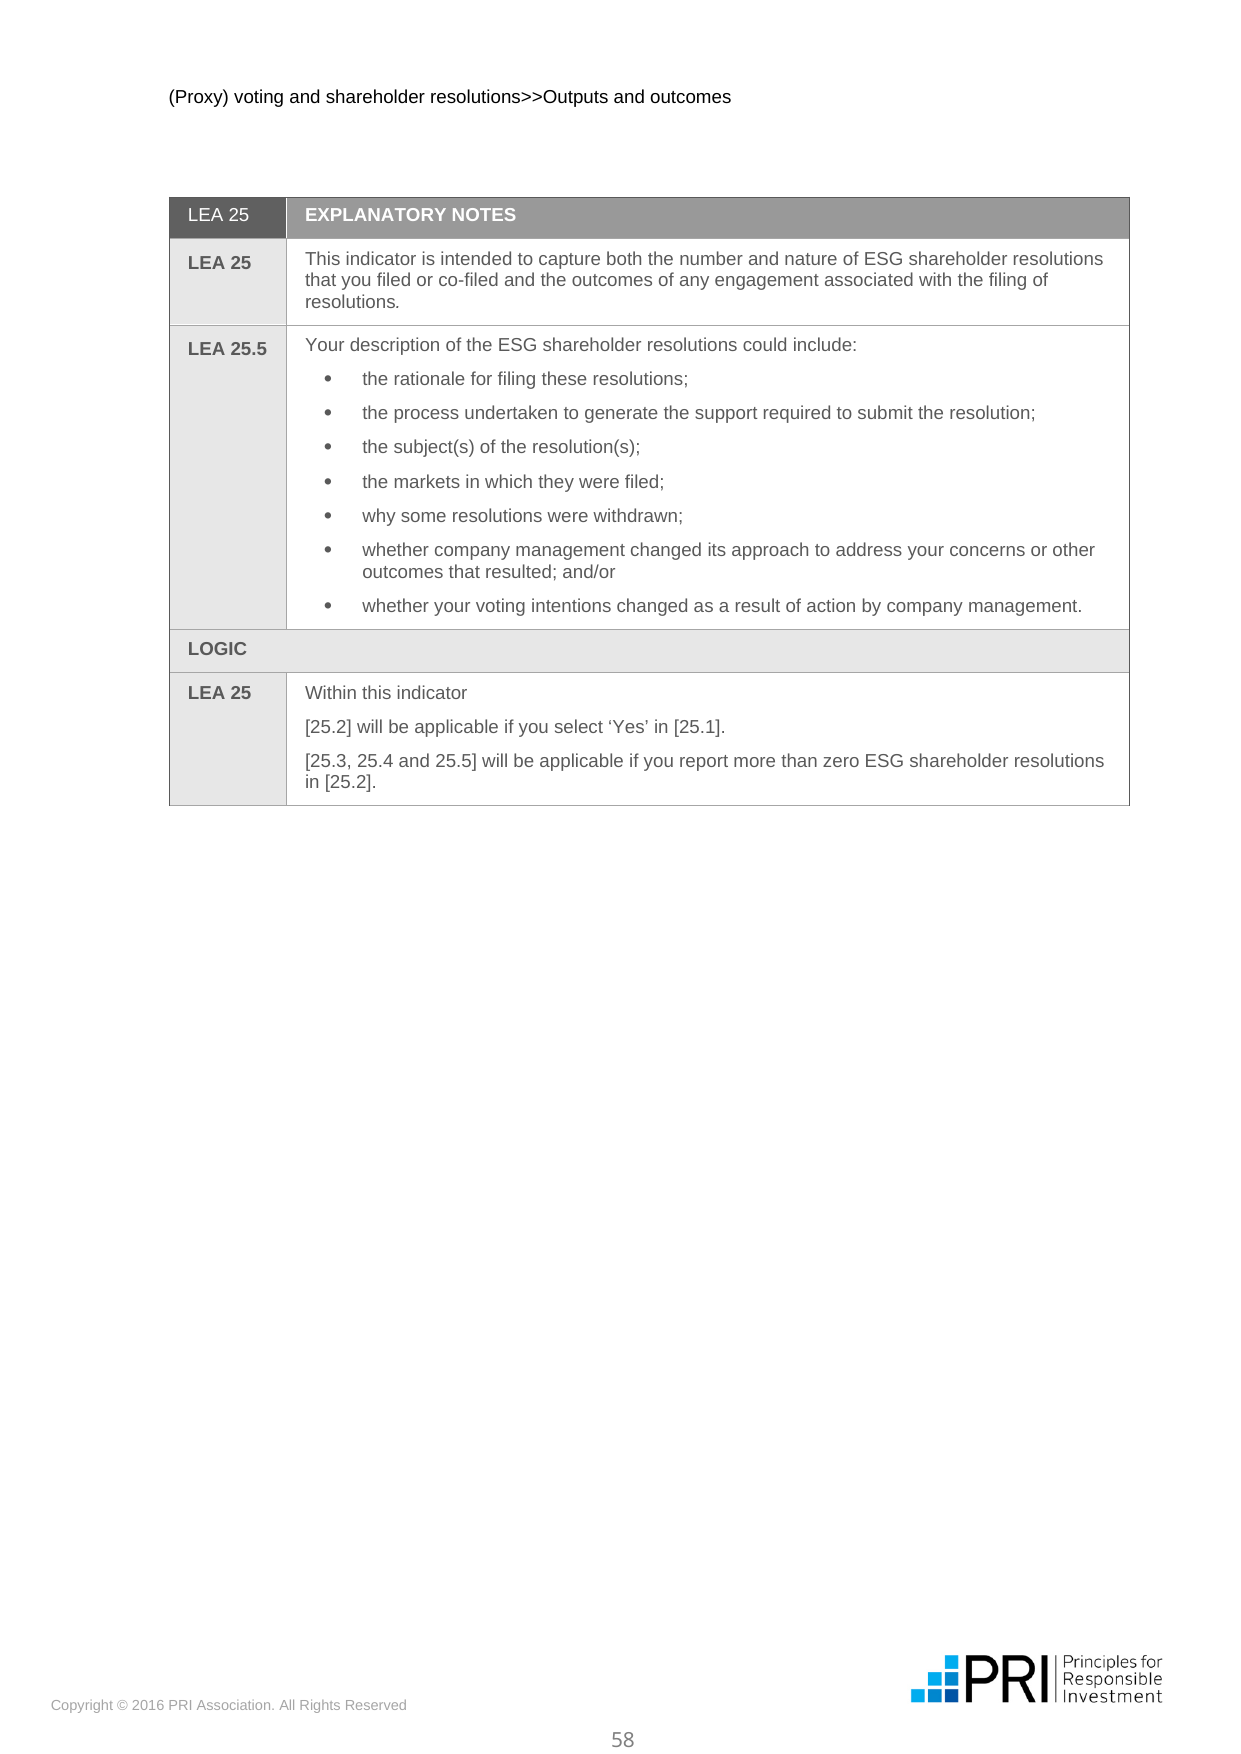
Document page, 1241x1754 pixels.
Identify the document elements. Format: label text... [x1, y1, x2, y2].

picture [866, 1621, 1240, 1753]
table_cell Within this indicator [25.2] will be applicable if you select ‘Yes’ in [25.1]. [25.3, 25.4 and 25.5] will be applicable if you report more than zero ESG shareholder resolutions in [25.2]. [287, 673, 1129, 805]
table_cell Your description of the ESG shareholder resolutions could include: the rationale for filing these resolutions; the process undertaken to generate the support required to submit the resolution; the subject(s) of the resolution(s); the markets in which they were filed; why some resolutions were withdrawn; whether company management changed its approach to address your concerns or other outcomes that resulted; and/or whether your voting intentions changed as a result of action by company management. [287, 326, 1129, 629]
table_cell LEA 25 [170, 239, 286, 324]
table_header LEA 25 [170, 198, 286, 238]
table_header EXPLANATORY NOTES [287, 198, 1129, 238]
table_cell LEA 25 [170, 673, 286, 805]
table_cell LOGIC [170, 630, 1129, 672]
table_cell LEA 25.5 [170, 326, 286, 629]
table_cell This indicator is intended to capture both the number and nature of ESG shareholder resolutions that you filed or co-filed and the outcomes of any engagement associated with the filing of resolutions. [287, 239, 1129, 324]
